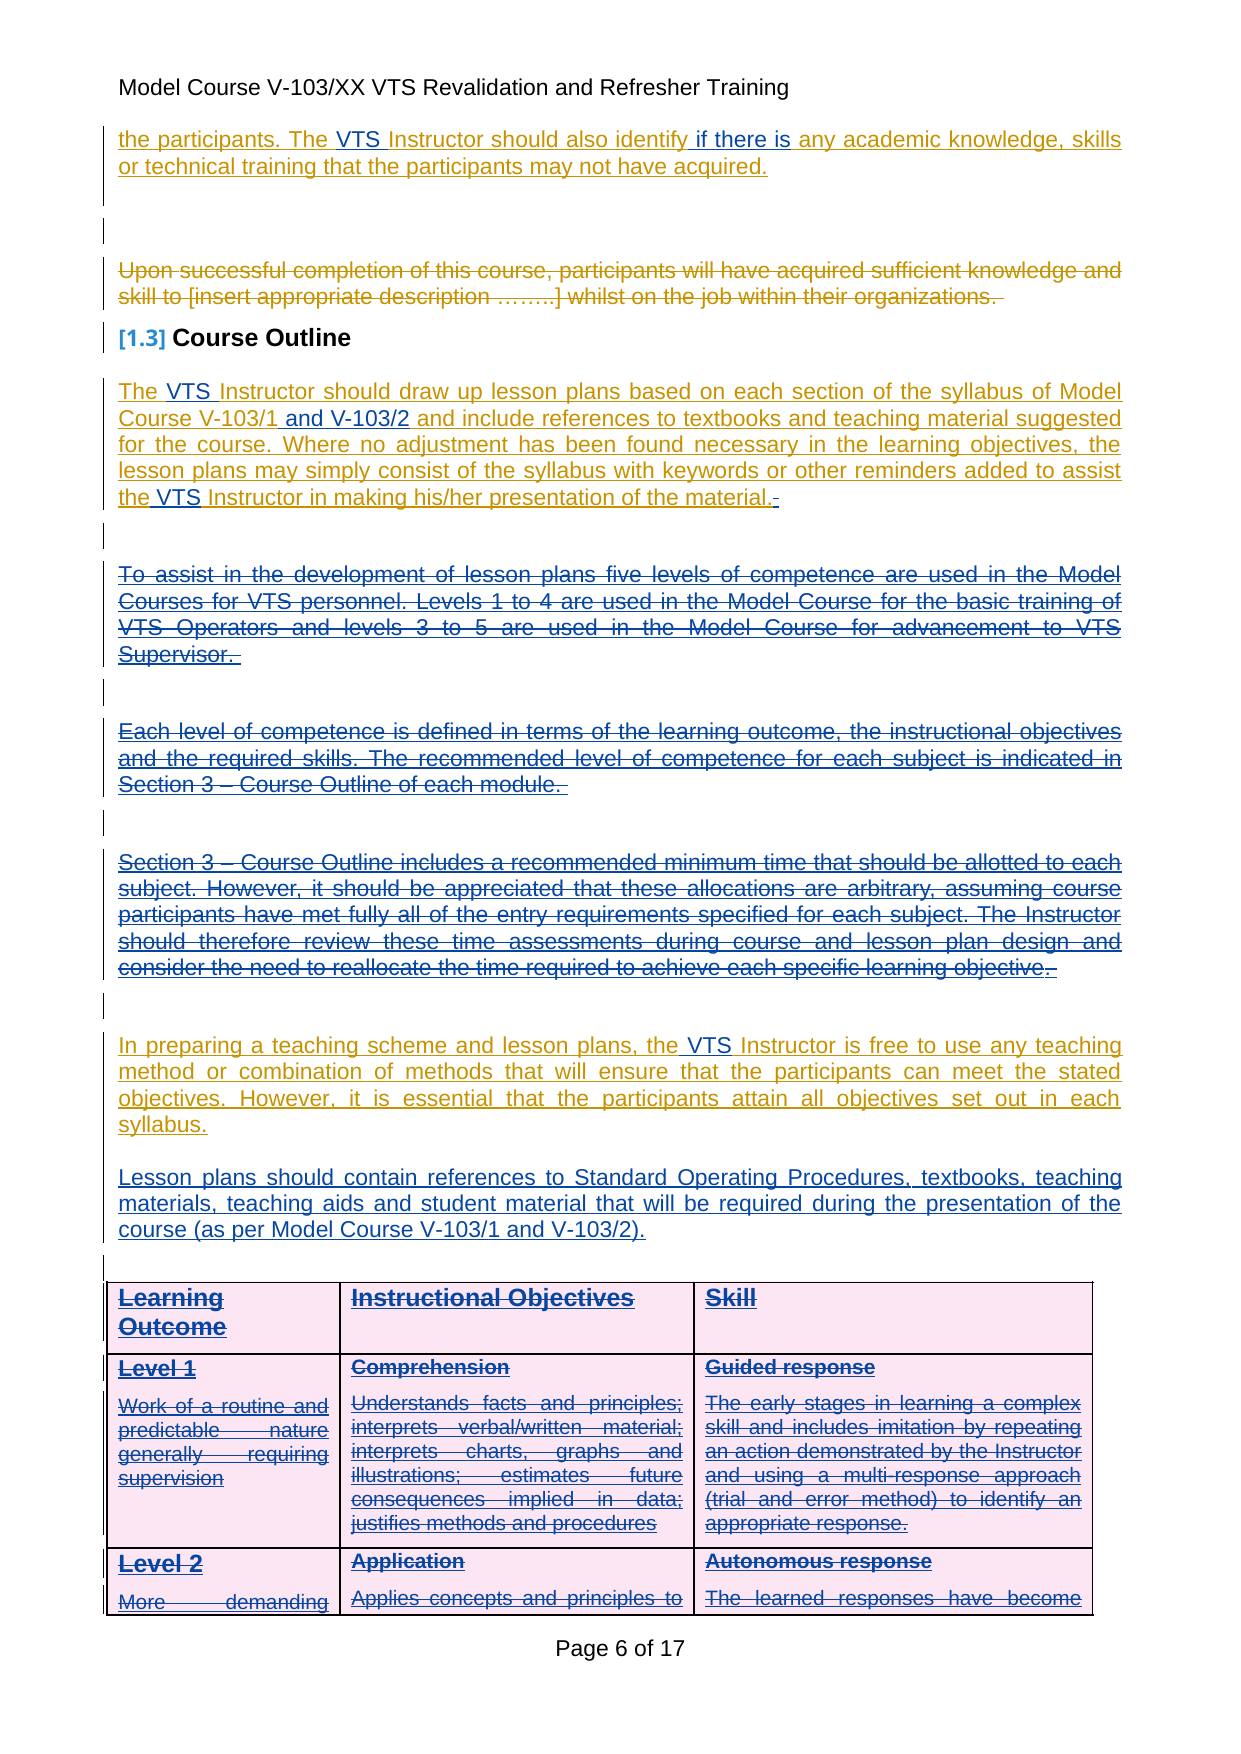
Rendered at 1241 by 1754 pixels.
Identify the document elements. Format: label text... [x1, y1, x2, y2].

subtitle Course Outline [118, 322, 1122, 353]
